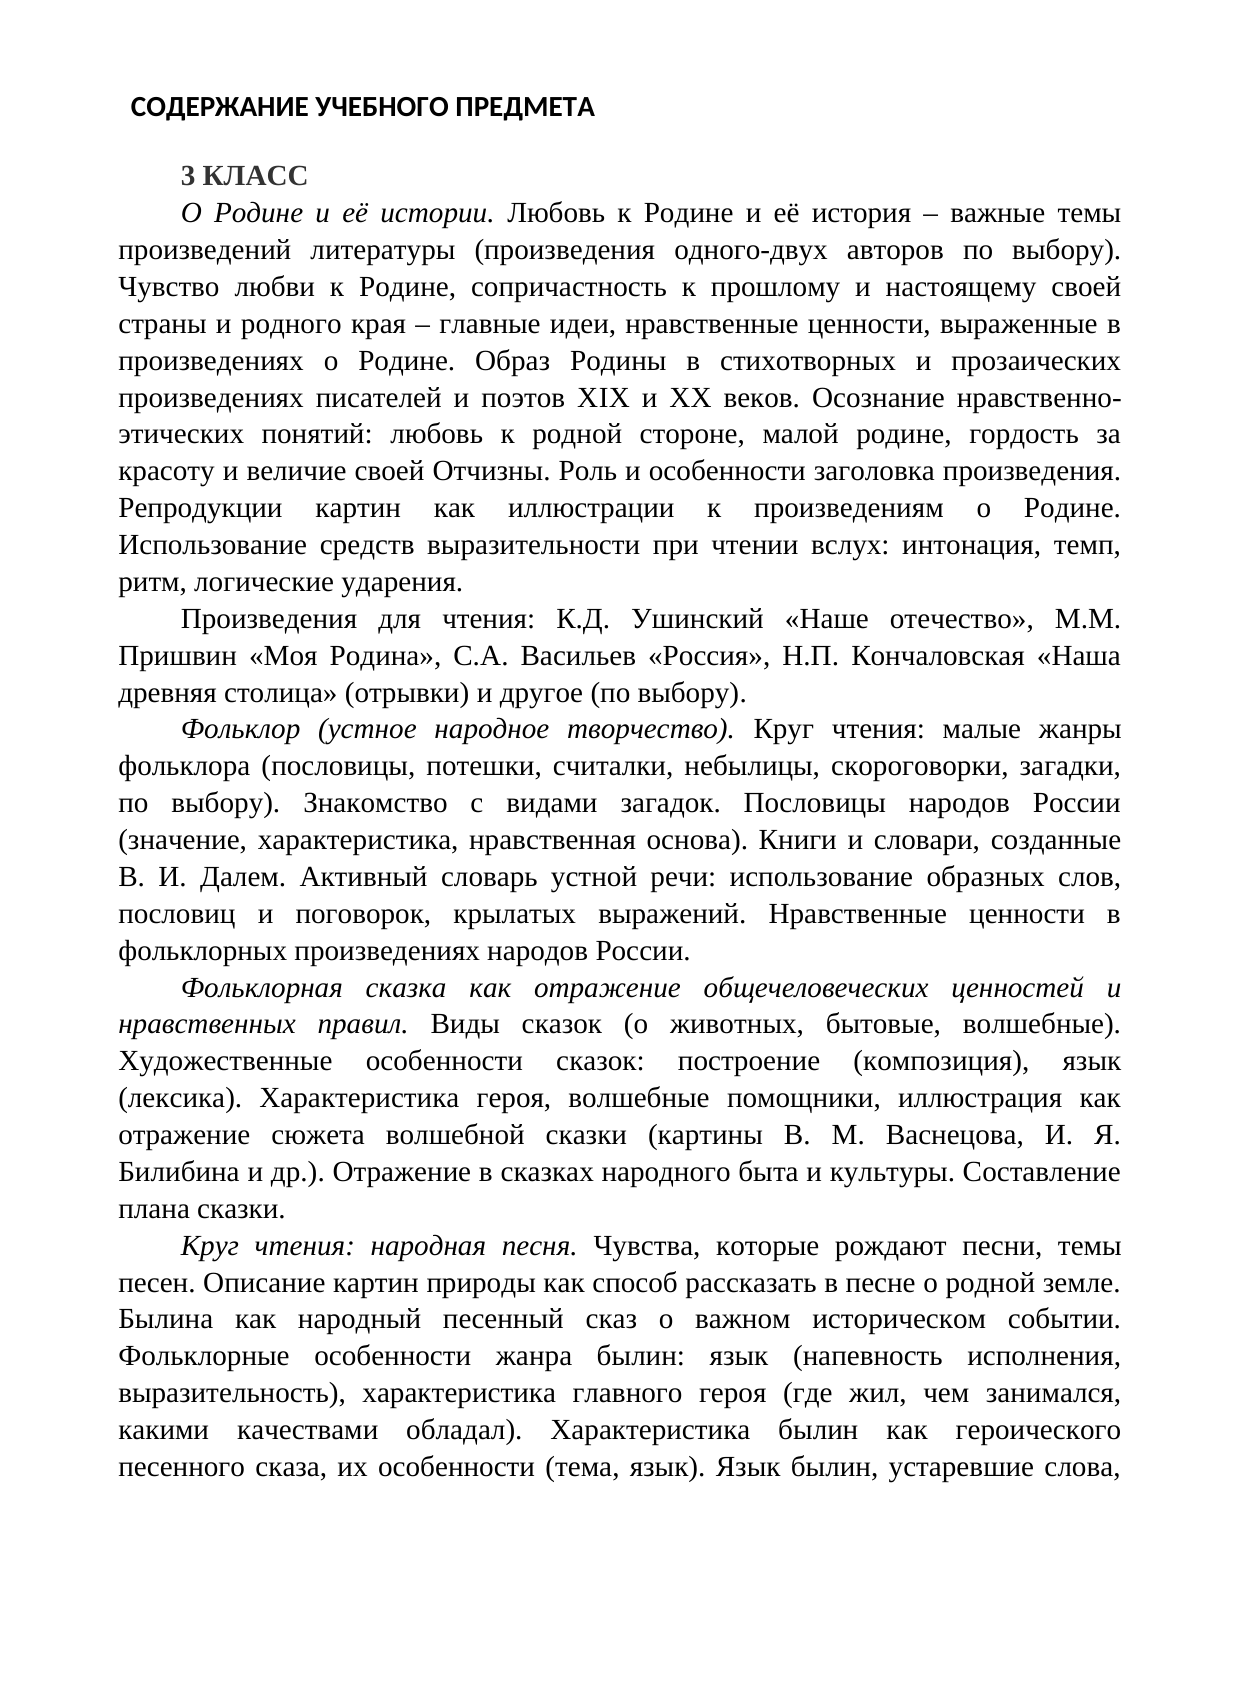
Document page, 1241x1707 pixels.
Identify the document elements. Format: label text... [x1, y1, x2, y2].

text Фольклорная сказка как отражение общечеловеческих ценностей и нравственных правил. Виды сказок (о животных, бытовые, волшебные). Художественные особенности сказок: построение (композиция), язык (лексика). Характеристика героя, волшебные помощники, иллюстрация как отражение сюжета волшебной сказки (картины В. М. Васнецова, И. Я. Билибина и др.). Отражение в сказках народного быта и культуры. Составление плана сказки. [118, 970, 1122, 1224]
text Произведения для чтения: К.Д. Ушинский «Наше отечество», М.М. Пришвин «Моя Родина», С.А. Васильев «Россия», Н.П. Кончаловская «Наша древняя столица» (отрывки) и другое (по выбору). [118, 601, 1122, 708]
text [118, 1228, 1122, 1483]
text СОДЕРЖАНИЕ УЧЕБНОГО ПРЕДМЕТА [131, 88, 1122, 124]
text 3 КЛАСС [118, 158, 1122, 192]
text Фольклор (устное народное творчество). Круг чтения: малые жанры фольклора (пословицы, потешки, считалки, небылицы, скороговорки, загадки, по выбору). Знакомство с видами загадок. Пословицы народов России (значение, характеристика, нравственная основа). Книги и словари, созданные В. И. Далем. Активный словарь устной речи: использование образных слов, пословиц и поговорок, крылатых выражений. Нравственные ценности в фольклорных произведениях народов России. [118, 712, 1122, 966]
text О Родине и её истории. Любовь к Родине и её история – важные темы произведений литературы (произведения одного-двух авторов по выбору). Чувство любви к Родине, сопричастность к прошлому и настоящему своей страны и родного края – главные идеи, нравственные ценности, выраженные в произведениях о Родине. Образ Родины в стихотворных и прозаических произведениях писателей и поэтов ХIХ и ХХ веков. Осознание нравственно-этических понятий: любовь к родной стороне, малой родине, гордость за красоту и величие своей Отчизны. Роль и особенности заголовка произведения. Репродукции картин как иллюстрации к произведениям о Родине. Использование средств выразительности при чтении вслух: интонация, темп, ритм, логические ударения. [118, 195, 1122, 598]
